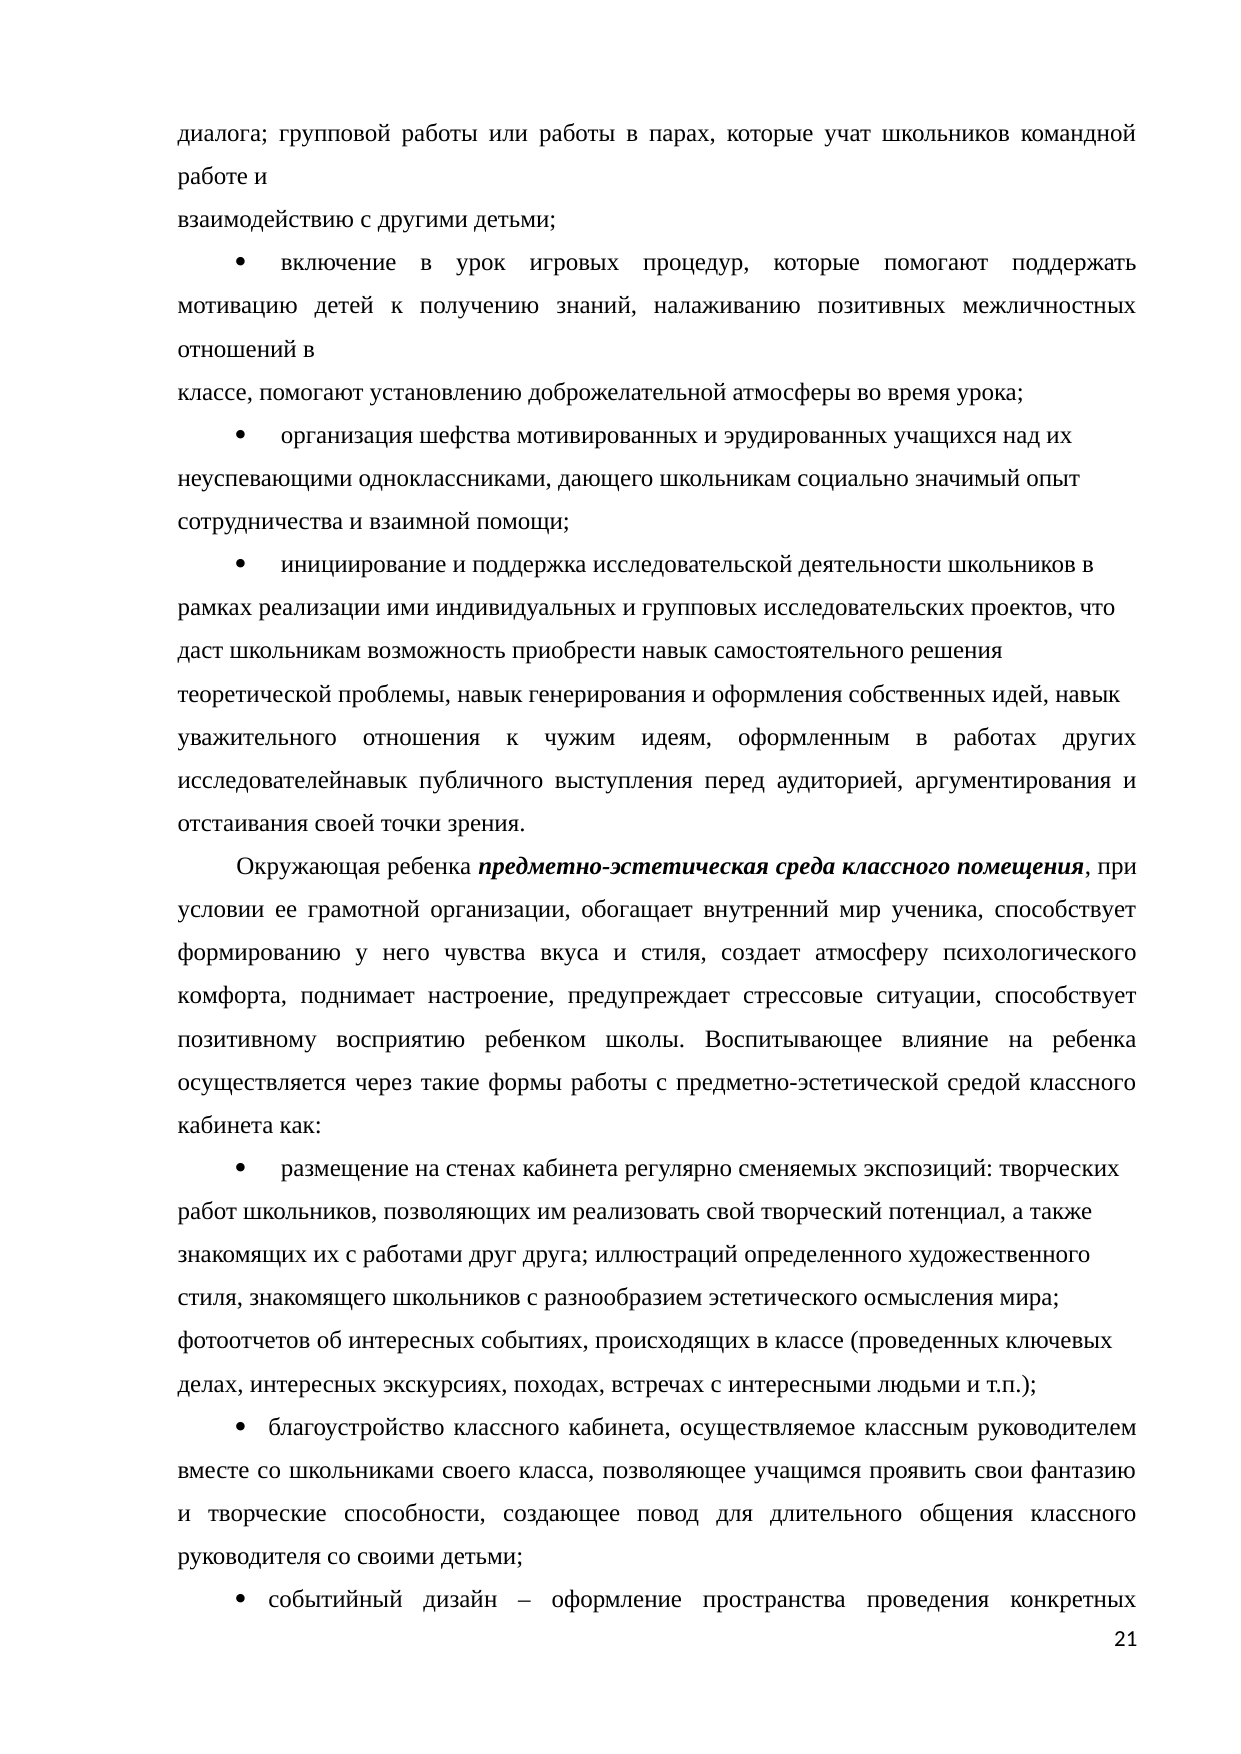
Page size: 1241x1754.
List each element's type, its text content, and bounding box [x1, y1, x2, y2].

list организация шефства мотивированных и эрудированных учащихся над их [177, 420, 1137, 449]
text взаимодействию с другими детьми; [177, 204, 1137, 233]
text даст школьникам возможность приобрести навык самостоятельного решения [177, 636, 1137, 664]
text Окружающая ребенка предметно-эстетическая среда классного помещения, при условии ее грамотной организации, обогащает внутренний мир ученика, способствует формированию у него чувства вкуса и стиля, создает атмосферу психологического комфорта, поднимает настроение, предупреждает стрессовые ситуации, способствует позитивному восприятию ребенком школы. Воспитывающее влияние на ребенка осуществляется через такие формы работы с предметно-эстетической средой классного кабинета как: [177, 851, 1137, 1139]
list включение в урок игровых процедур, которые помогают поддержать мотивацию детей к получению знаний, налаживанию позитивных межличностных отношений в [177, 247, 1137, 362]
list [177, 1584, 1137, 1613]
list инициирование и поддержка исследовательской деятельности школьников в [177, 549, 1137, 578]
text сотрудничества и взаимной помощи; [177, 506, 1137, 535]
text делах, интересных экскурсиях, походах, встречах с интересными людьми и т.п.); [177, 1369, 1137, 1397]
text классе, помогают установлению доброжелательной атмосферы во время урока; [177, 377, 1137, 406]
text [177, 118, 1137, 190]
text уважительного отношения к чужим идеям, оформленным в работах других исследователейнавык публичного выступления перед аудиторией, аргументирования и отстаивания своей точки зрения. [177, 722, 1137, 837]
list благоустройство классного кабинета, осуществляемое классным руководителем вместе со школьниками своего класса, позволяющее учащимся проявить свои фантазию и творческие способности, создающее повод для длительного общения классного руководителя со своими детьми; [177, 1412, 1137, 1570]
list размещение на стенах кабинета регулярно сменяемых экспозиций: творческих [177, 1153, 1137, 1182]
text рамках реализации ими индивидуальных и групповых исследовательских проектов, что [177, 592, 1137, 621]
text работ школьников, позволяющих им реализовать свой творческий потенциал, а также [177, 1196, 1137, 1225]
text знакомящих их с работами друг друга; иллюстраций определенного художественного [177, 1239, 1137, 1268]
text неуспевающими одноклассниками, дающего школьникам социально значимый опыт [177, 463, 1137, 492]
text стиля, знакомящего школьников с разнообразием эстетического осмысления мира; [177, 1282, 1137, 1311]
text теоретической проблемы, навык генерирования и оформления собственных идей, навык [177, 679, 1137, 707]
text фотоотчетов об интересных событиях, происходящих в классе (проведенных ключевых [177, 1326, 1137, 1354]
